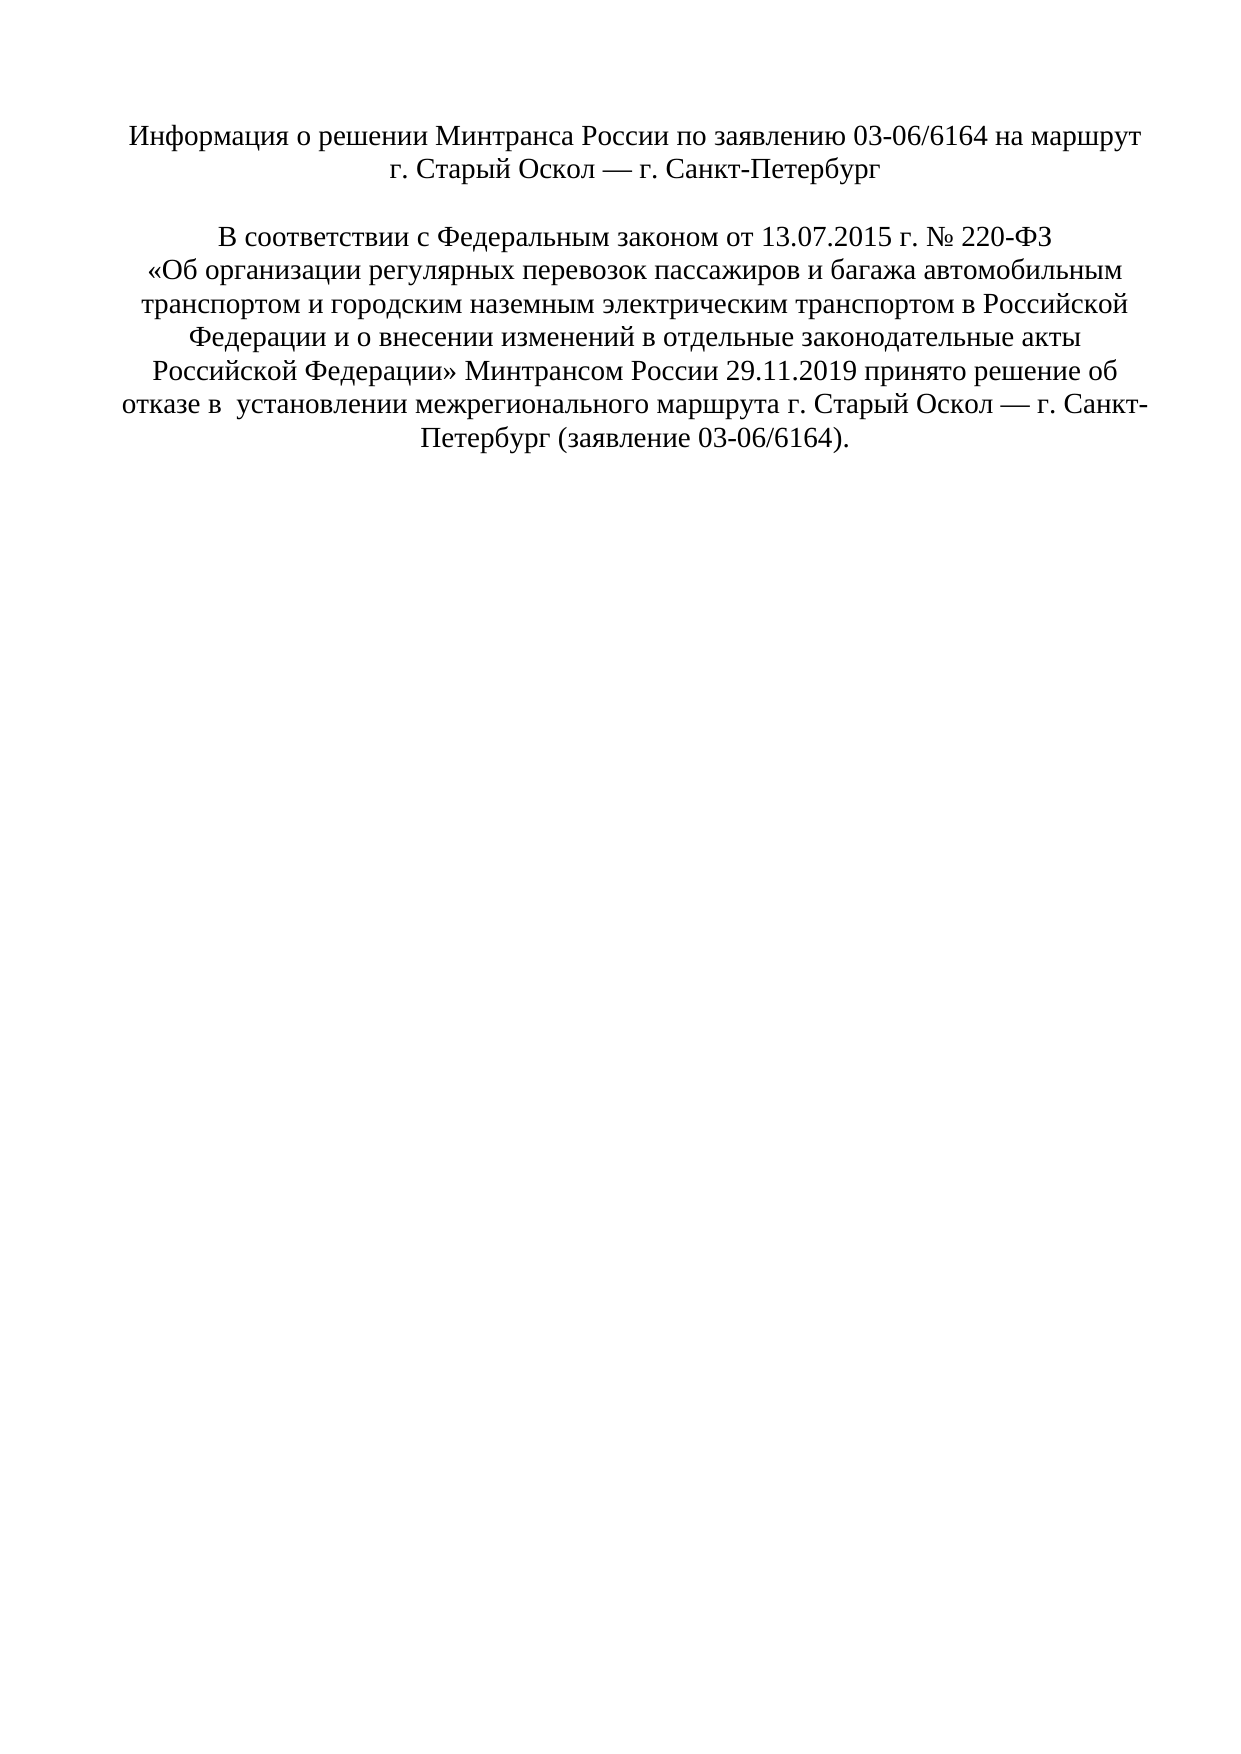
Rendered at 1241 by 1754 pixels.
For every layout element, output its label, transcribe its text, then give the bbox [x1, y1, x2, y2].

text Информация о решении Минтранса России по заявлению 03-06/6164 на маршрут г. Старый Оскол — г. Санкт-Петербург [118, 118, 1152, 185]
text В соответствии с Федеральным законом от 13.07.2015 г. № 220-ФЗ «Об организации регулярных перевозок пассажиров и багажа автомобильным транспортом и городским наземным электрическим транспортом в Российской Федерации и о внесении изменений в отдельные законодательные акты Российской Федерации» Минтрансом России 29.11.2019 принято решение об отказе в установлении межрегионального маршрута г. Старый Оскол — г. Санкт-Петербург (заявление 03-06/6164). [118, 219, 1152, 453]
